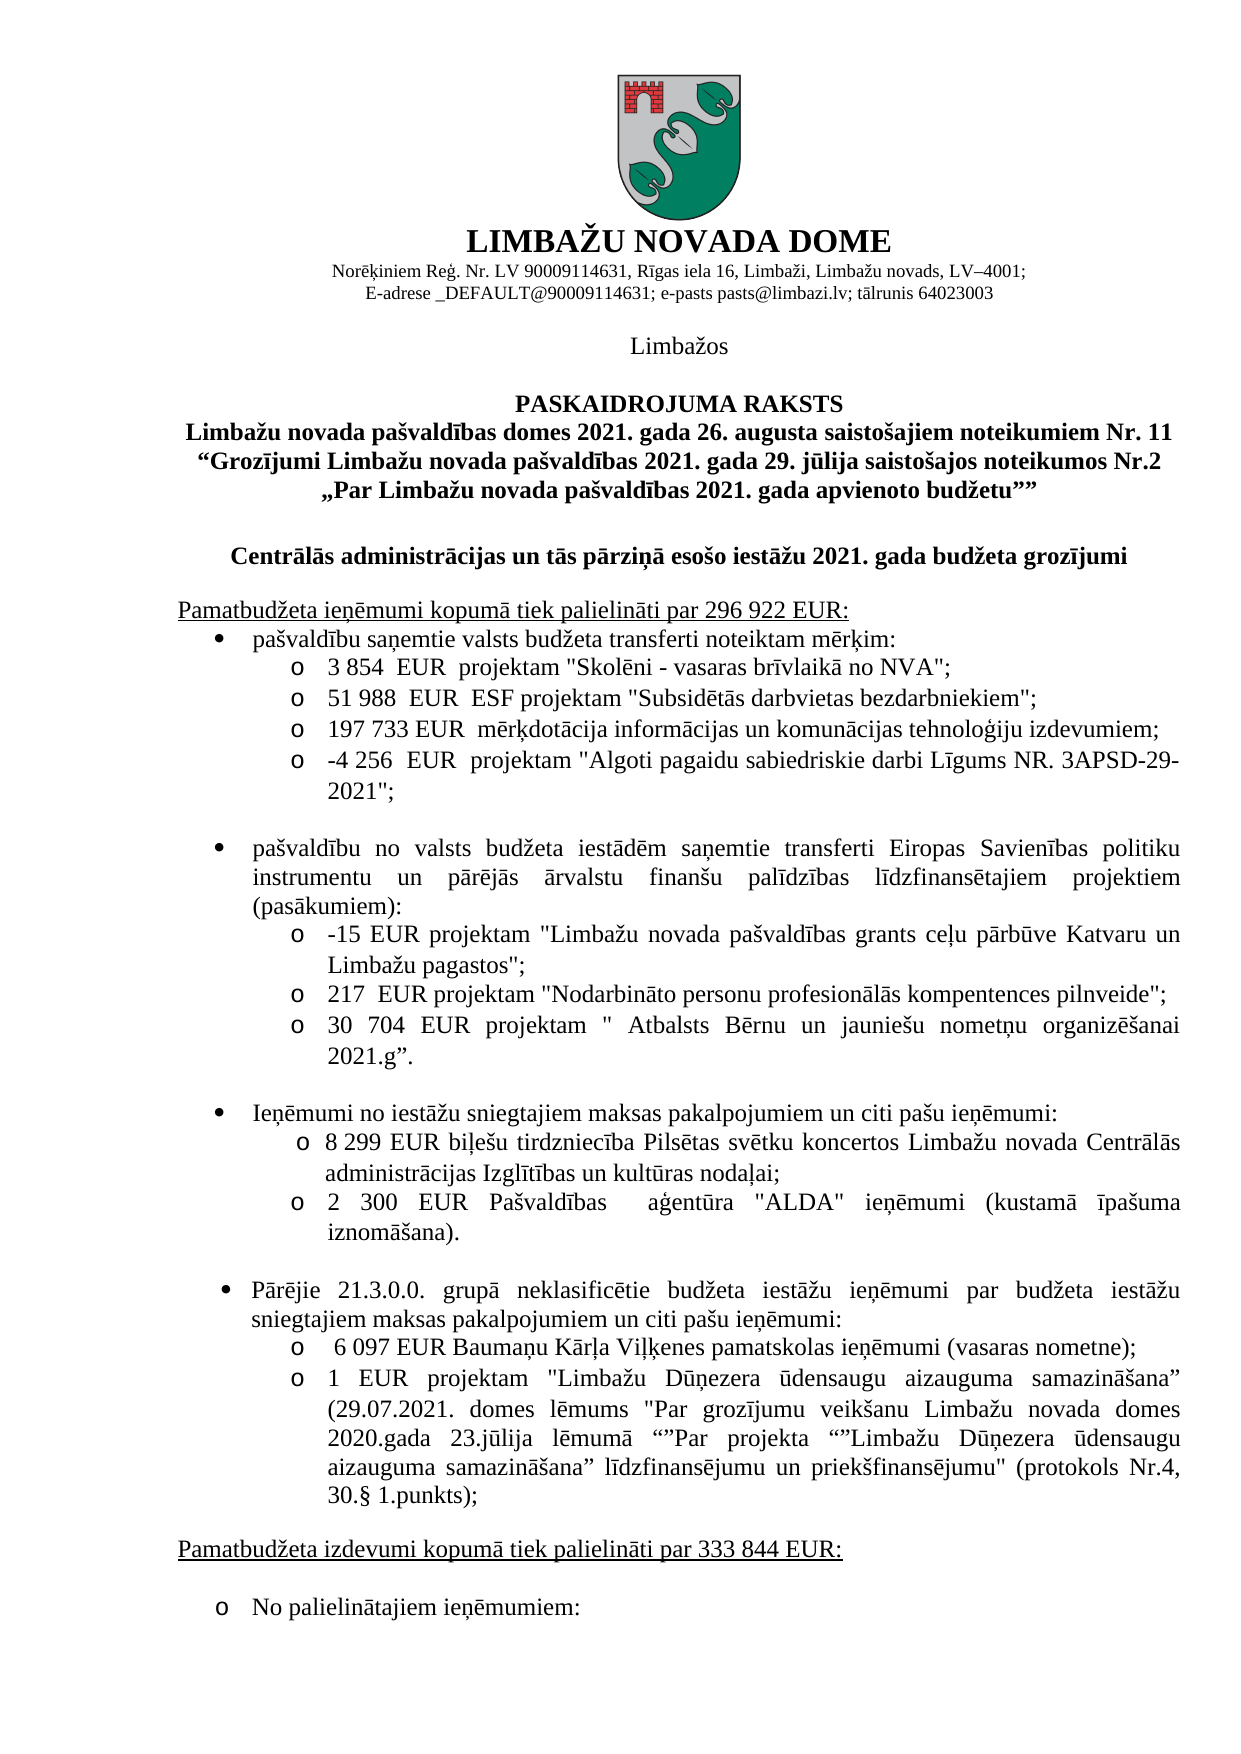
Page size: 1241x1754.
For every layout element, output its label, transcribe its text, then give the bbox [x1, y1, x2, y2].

list pašvaldību saņemtie valsts budžeta transferti noteiktam mērķim: [215, 624, 1181, 652]
text Limbažos [177, 331, 1181, 360]
list 30 704 EUR projektam " Atbalsts Bērnu un jauniešu nometņu organizēšanai 2021.g”. [290, 1010, 1181, 1069]
list 51 988 EUR ESF projektam "Subsidētās darbvietas bezdarbniekiem"; [290, 683, 1181, 714]
text Limbažu novada pašvaldības domes 2021. gada 26. augusta saistošajiem noteikumiem Nr. 11 [177, 417, 1181, 446]
list Ieņēmumi no iestāžu sniegtajiem maksas pakalpojumiem un citi pašu ieņēmumi: [215, 1098, 1181, 1127]
list 197 733 EUR mērķdotācija informācijas un komunācijas tehnoloģiju izdevumiem; [290, 714, 1181, 745]
text „Par Limbažu novada pašvaldības 2021. gada apvienoto budžetu”” [177, 475, 1181, 504]
list 3 854 EUR projektam "Skolēni - vasaras brīvlaikā no NVA"; [290, 652, 1181, 683]
list 6 097 EUR Baumaņu Kārļa Viļķenes pamatskolas ieņēmumi (vasaras nometne); [290, 1332, 1181, 1363]
list -4 256 EUR projektam "Algoti pagaidu sabiedriskie darbi Līgums NR. 3APSD-29-2021"; [290, 745, 1181, 804]
list 1 EUR projektam "Limbažu Dūņezera ūdensaugu aizauguma samazināšana” (29.07.2021. domes lēmums "Par grozījumu veikšanu Limbažu novada domes 2020.gada 23.jūlija lēmumā “”Par projekta “”Limbažu Dūņezera ūdensaugu aizauguma samazināšana” līdzfinansējumu un priekšfinansējumu" (protokols Nr.4, 30.§ 1.punkts); [290, 1363, 1181, 1509]
picture [616, 73, 743, 222]
text PASKAIDROJUMA RAKSTS [177, 389, 1181, 417]
text Pamatbudžeta ieņēmumi kopumā tiek palielināti par 296 922 EUR: [177, 595, 1181, 624]
list 217 EUR projektam "Nodarbināto personu profesionālās kompentences pilnveide"; [290, 979, 1181, 1010]
text Pamatbudžeta izdevumi kopumā tiek palielināti par 333 844 EUR: [177, 1534, 1181, 1563]
list -15 EUR projektam "Limbažu novada pašvaldības grants ceļu pārbūve Katvaru un Limbažu pagastos"; [290, 919, 1181, 979]
list 8 299 EUR biļešu tirdzniecība Pilsētas svētku koncertos Limbažu novada Centrālās administrācijas Izglītības un kultūras nodaļai; [295, 1127, 1181, 1187]
text “Grozījumi Limbažu novada pašvaldības 2021. gada 29. jūlija saistošajos noteikumos Nr.2 [177, 446, 1181, 475]
list No palielinātajiem ieņēmumiem: [214, 1592, 1181, 1622]
list Pārējie 21.3.0.0. grupā neklasificētie budžeta iestāžu ieņēmumi par budžeta iestāžu sniegtajiem maksas pakalpojumiem un citi pašu ieņēmumi: [222, 1275, 1181, 1332]
list 2 300 EUR Pašvaldības aģentūra "ALDA" ieņēmumi (kustamā īpašuma iznomāšana). [290, 1187, 1181, 1246]
text Centrālās administrācijas un tās pārziņā esošo iestāžu 2021. gada budžeta grozījumi [177, 541, 1181, 570]
list pašvaldību no valsts budžeta iestādēm saņemtie transferti Eiropas Savienības politiku instrumentu un pārējās ārvalstu finanšu palīdzības līdzfinansētajiem projektiem (pasākumiem): [215, 833, 1181, 919]
